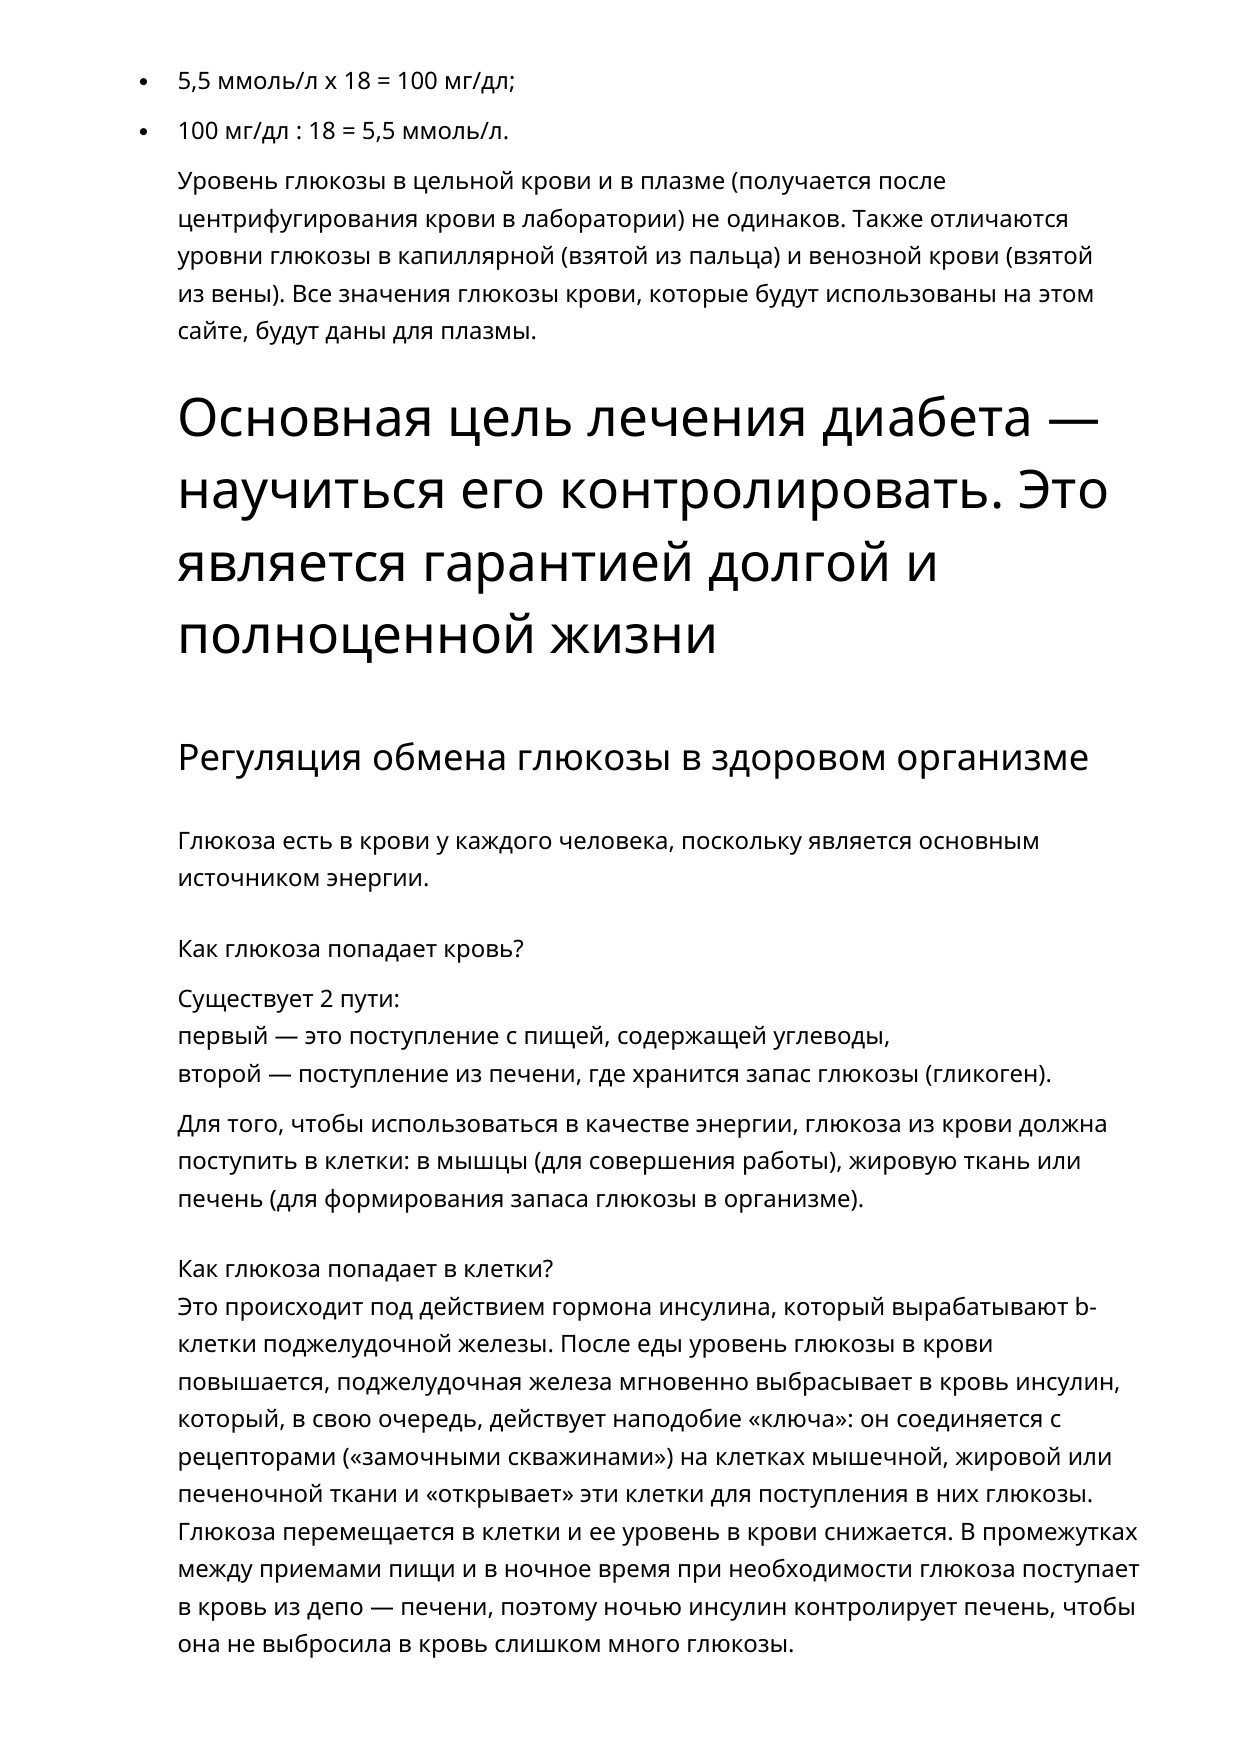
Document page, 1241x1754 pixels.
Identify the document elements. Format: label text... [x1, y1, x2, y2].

text Регуляция обмена глюкозы в здоровом организме [177, 732, 1152, 781]
text Основная цель лечения диабета — научиться его контролировать. Это является гарантией долгой и полноценной жизни [177, 379, 1152, 669]
text Глюкоза есть в крови у каждого человека, поскольку является основным источником энергии. [177, 819, 1152, 894]
list 5,5 ммоль/л х 18 = 100 мг/дл; [140, 59, 1152, 97]
text Как глюкоза попадает кровь? [177, 927, 1152, 964]
text Существует 2 пути: первый — это поступление с пищей, содержащей углеводы, второй — поступление из печени, где хранится запас глюкозы (гликоген). [177, 977, 1152, 1089]
text Как глюкоза попадает в клетки? Это происходит под действием гормона инсулина, который вырабатывают b- клетки поджелудочной железы. После еды уровень глюкозы в крови повышается, поджелудочная железа мгновенно выбрасывает в кровь инсулин, который, в свою очередь, действует наподобие «ключа»: он соединяется с рецепторами («замочными скважинами») на клетках мышечной, жировой или печеночной ткани и «открывает» эти клетки для поступления в них глюкозы. Глюкоза перемещается в клетки и ее уровень в крови снижается. В промежутках между приемами пищи и в ночное время при необходимости глюкоза поступает в кровь из депо — печени, поэтому ночью инсулин контролирует печень, чтобы она не выбросила в кровь слишком много глюкозы. [177, 1247, 1152, 1659]
list 100 мг/дл : 18 = 5,5 ммоль/л. [140, 109, 1152, 147]
text Уровень глюкозы в цельной крови и в плазме (получается после центрифугирования крови в лаборатории) не одинаков. Также отличаются уровни глюкозы в капиллярной (взятой из пальца) и венозной крови (взятой из вены). Все значения глюкозы крови, которые будут использованы на этом сайте, будут даны для плазмы. [177, 159, 1152, 347]
text Для того, чтобы использоваться в качестве энергии, глюкоза из крови должна поступить в клетки: в мышцы (для совершения работы), жировую ткань или печень (для формирования запаса глюкозы в организме). [177, 1102, 1152, 1214]
